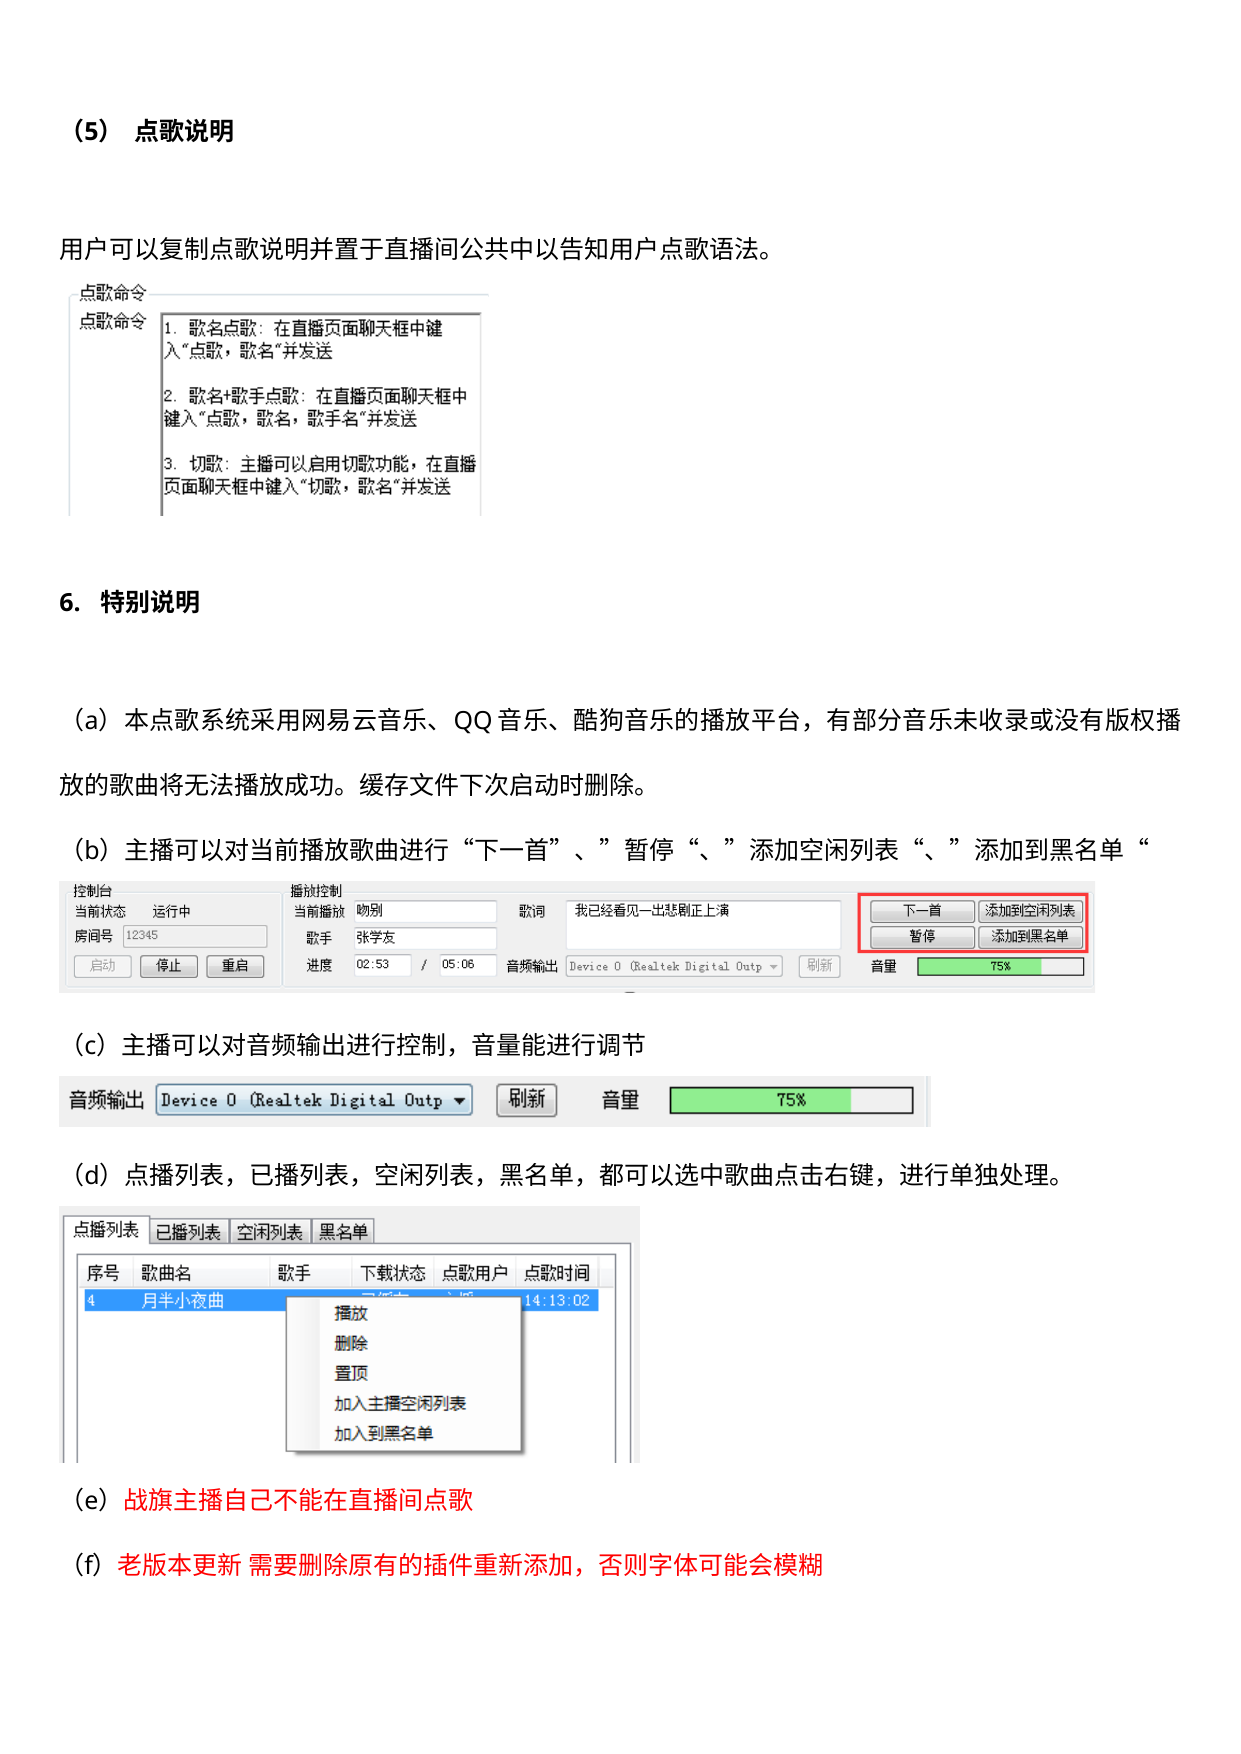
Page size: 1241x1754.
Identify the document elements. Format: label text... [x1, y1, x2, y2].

subtitle 特别说明 [59, 568, 1181, 633]
text 用户可以复制点歌说明并置于直播间公共中以告知用户点歌语法。 [59, 216, 1181, 281]
picture [59, 1076, 931, 1127]
text （a）本点歌系统采用网易云音乐、QQ音乐、酷狗音乐的播放平台，有部分音乐未收录或没有版权播放的歌曲将无法播放成功。缓存文件下次启动时删除。 [59, 686, 1181, 816]
text （c）主播可以对音频输出进行控制，音量能进行调节 [59, 1011, 1181, 1076]
subtitle 点歌说明 [59, 97, 1181, 162]
picture [59, 1206, 640, 1463]
text （b）主播可以对当前播放歌曲进行“下一首”、”暂停“、”添加空闲列表“、”添加到黑名单“ [59, 816, 1181, 881]
text （d）点播列表，已播列表，空闲列表，黑名单，都可以选中歌曲点击右键，进行单独处理。 [59, 1141, 1181, 1206]
picture [59, 881, 1096, 993]
text （f）老版本更新 需要删除原有的插件重新添加，否则字体可能会模糊 [59, 1531, 1181, 1596]
picture [59, 280, 489, 516]
text （e）战旗主播自己不能在直播间点歌 [59, 1466, 1181, 1531]
